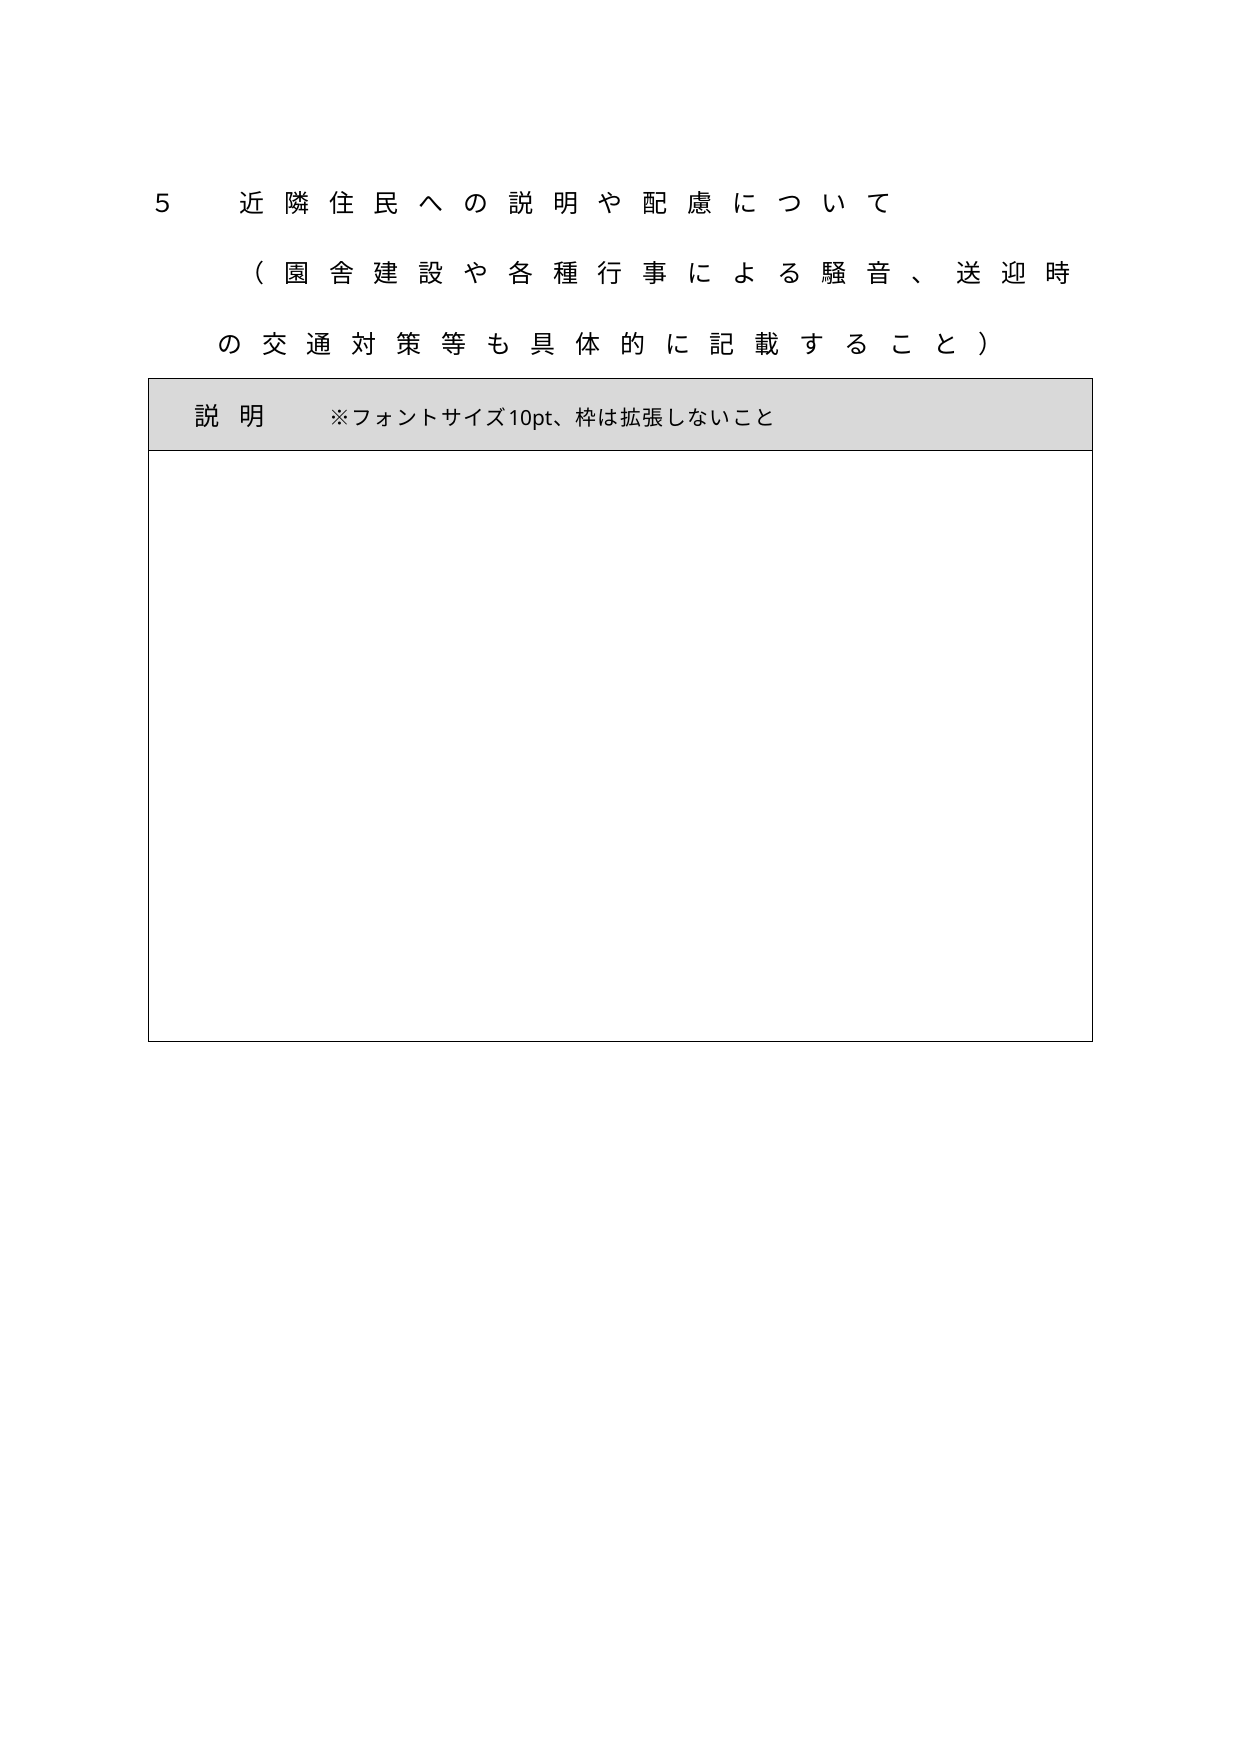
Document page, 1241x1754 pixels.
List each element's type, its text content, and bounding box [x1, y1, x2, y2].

text ５ 近隣住民への説明や配慮について [150, 166, 1090, 237]
table_cell [149, 451, 1092, 1041]
table_header 説明 ※フォントサイズ10pt、枠は拡張しないこと [149, 379, 1092, 450]
text （園舎建設や各種行事による騒音、送迎時の交通対策等も具体的に記載すること） [150, 237, 1090, 378]
